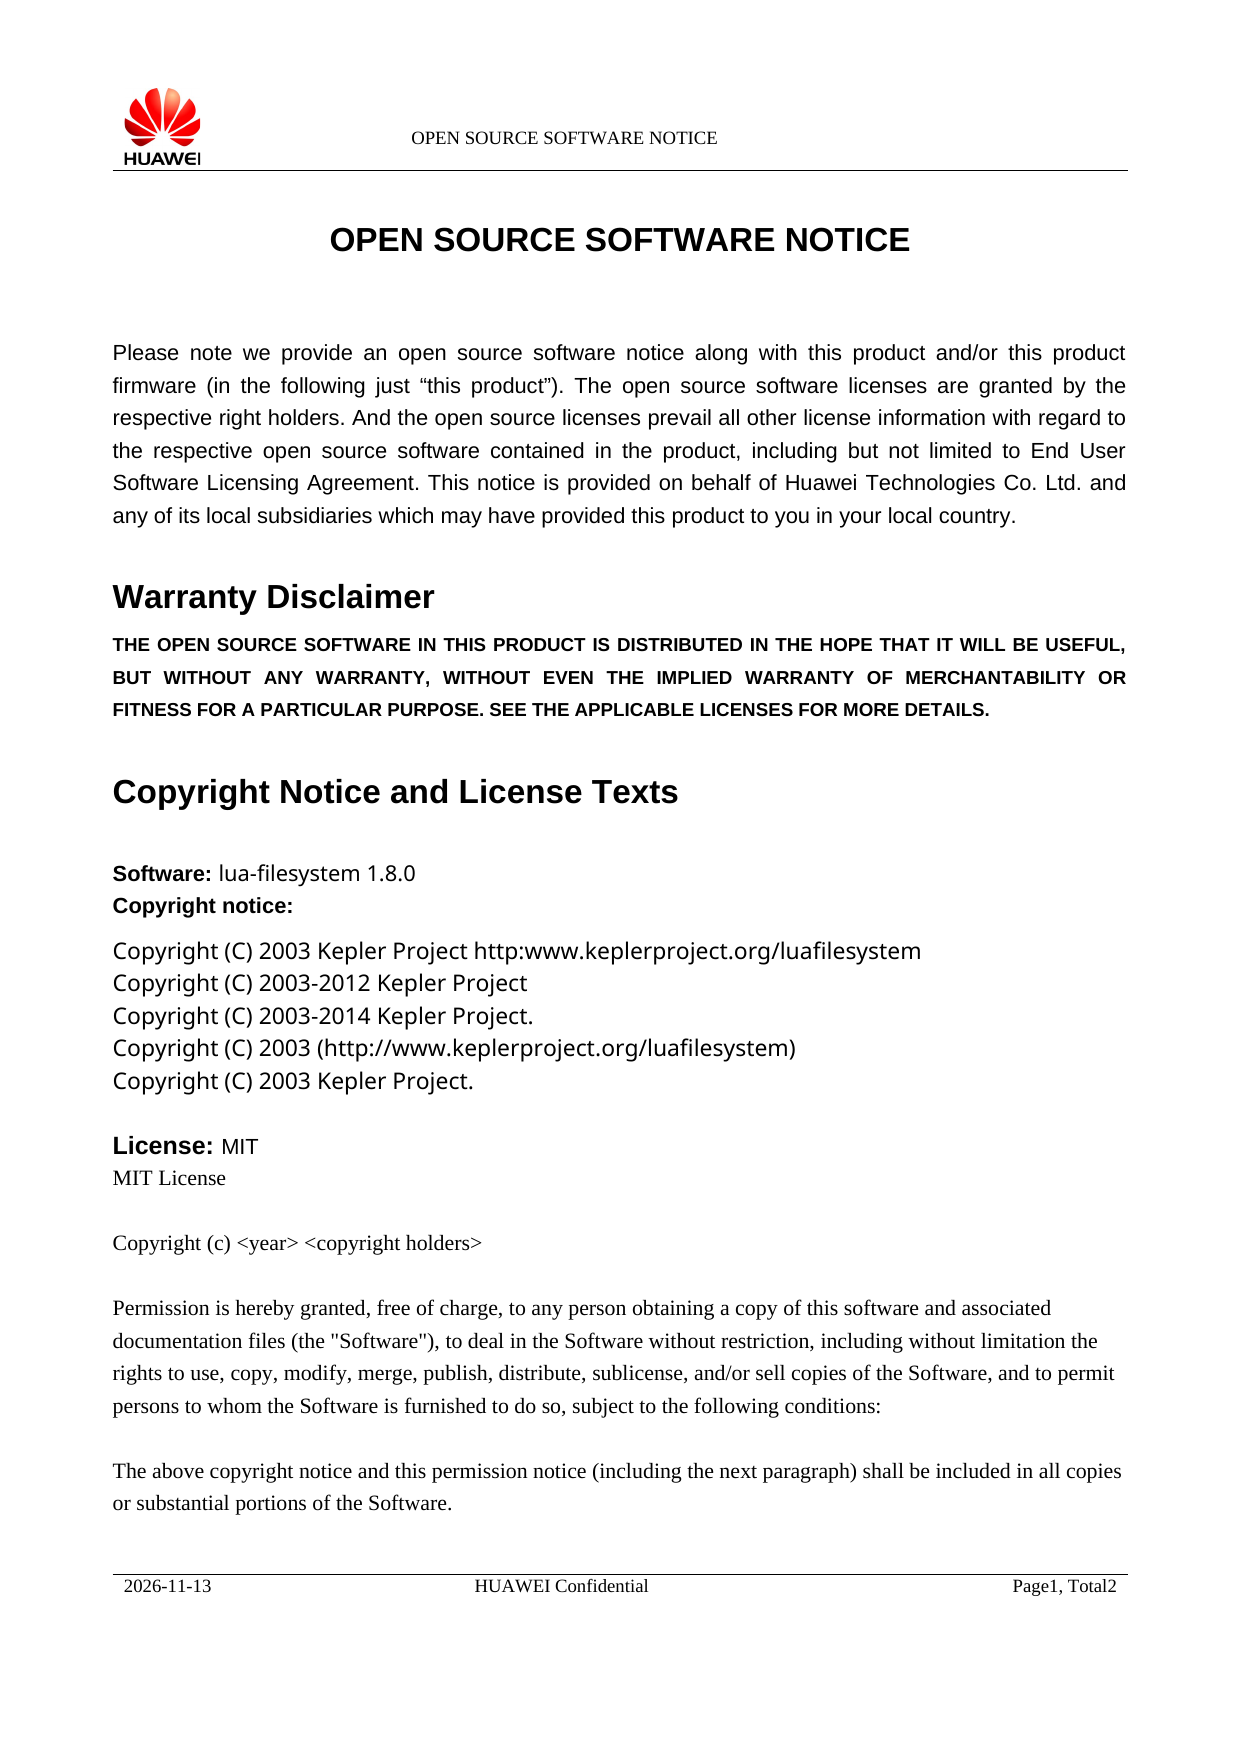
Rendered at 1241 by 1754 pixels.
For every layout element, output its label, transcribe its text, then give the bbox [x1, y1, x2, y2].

text Copyright Notice and License Texts [112, 759, 1128, 824]
text Copyright (C) 2003 Kepler Project http:www.keplerproject.org/luafilesystem Copyright (C) 2003-2012 Kepler Project Copyright (C) 2003-2014 Kepler Project. Copyright (C) 2003 (http://www.keplerproject.org/luafilesystem) Copyright (C) 2003 Kepler Project. [112, 934, 1128, 1129]
title Software: lua-filesystem 1.8.0 [112, 856, 1128, 889]
text Copyright notice: [112, 889, 1128, 921]
text Please note we provide an open source software notice along with this product and/or this product firmware (in the following just “this product”). The open source software licenses are granted by the respective right holders. And the open source licenses prevail all other license information with regard to the respective open source software contained in the product, including but not limited to End User Software Licensing Agreement. This notice is provided on behalf of Huawei Technologies Co. Ltd. and any of its local subsidiaries which may have provided this product to you in your local country. [112, 336, 1128, 531]
picture [124, 88, 201, 165]
text OPEN SOURCE SOFTWARE NOTICE [112, 206, 1128, 271]
text License: MIT [112, 1129, 1128, 1161]
text The open source software in this product is distributed in the hope that it will be useful, but WITHOUT ANY WARRANTY, without even the implied warranty of MERCHANTABILITY or FITNESS FOR A PARTICULAR PURPOSE. See the applicable licenses for more details. [112, 629, 1128, 726]
text Warranty Disclaimer [112, 564, 1128, 629]
